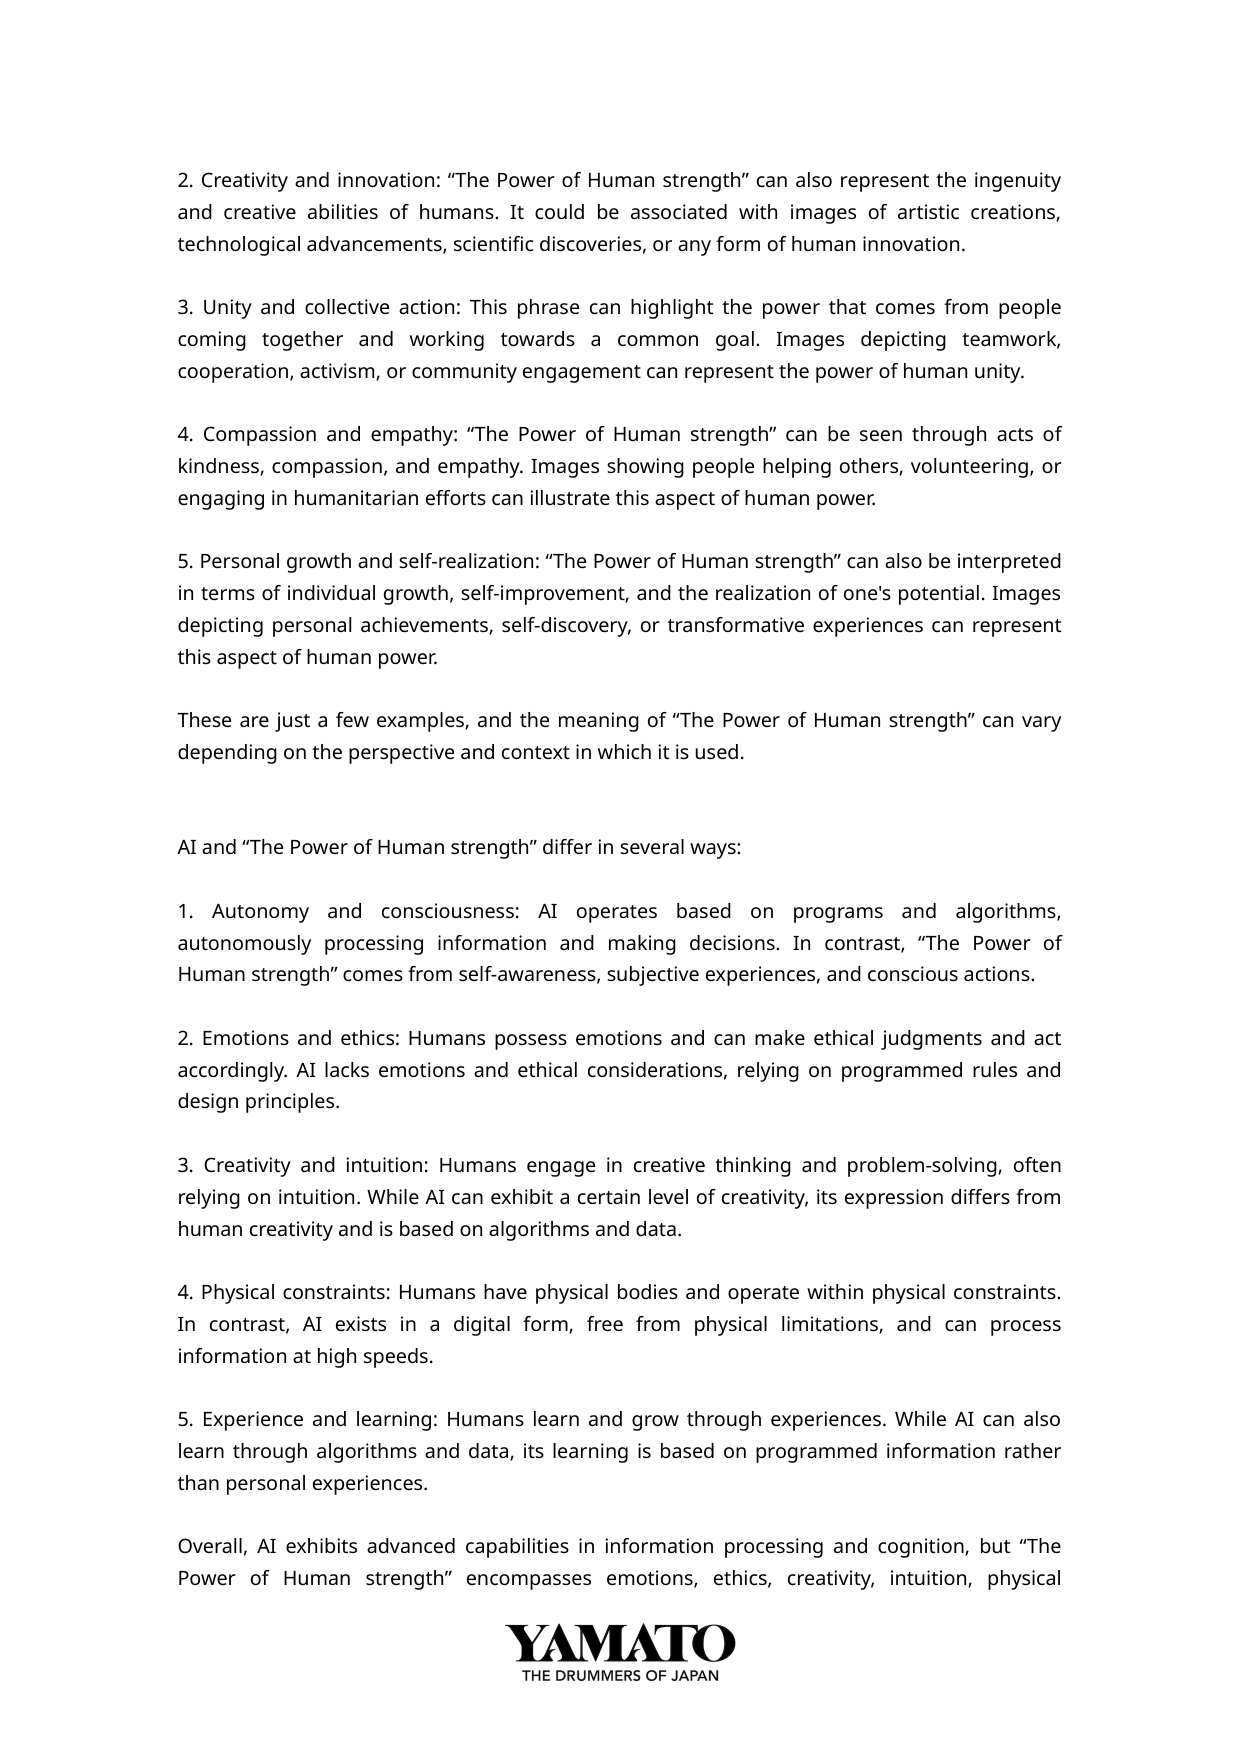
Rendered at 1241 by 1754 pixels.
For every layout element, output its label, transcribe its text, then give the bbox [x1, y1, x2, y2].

text 1. Autonomy and consciousness: AI operates based on programs and algorithms, autonomously processing information and making decisions. In contrast, “The Power of Human strength” comes from self-awareness, subjective experiences, and conscious actions. [177, 895, 1063, 990]
text AI and “The Power of Human strength” differ in several ways: [177, 831, 1063, 863]
picture [489, 1608, 751, 1696]
text 2. Emotions and ethics: Humans possess emotions and can make ethical judgments and act accordingly. AI lacks emotions and ethical considerations, relying on programmed rules and design principles. [177, 1022, 1063, 1117]
text These are just a few examples, and the meaning of “The Power of Human strength” can vary depending on the perspective and context in which it is used. [177, 704, 1063, 768]
text 2. Creativity and innovation: “The Power of Human strength” can also represent the ingenuity and creative abilities of humans. It could be associated with images of artistic creations, technological advancements, scientific discoveries, or any form of human innovation. [177, 164, 1063, 259]
text 5. Personal growth and self-realization: “The Power of Human strength” can also be interpreted in terms of individual growth, self-improvement, and the realization of one's potential. Images depicting personal achievements, self-discovery, or transformative experiences can represent this aspect of human power. [177, 545, 1063, 672]
text 4. Compassion and empathy: “The Power of Human strength” can be seen through acts of kindness, compassion, and empathy. Images showing people helping others, volunteering, or engaging in humanitarian efforts can illustrate this aspect of human power. [177, 418, 1063, 513]
text 3. Creativity and intuition: Humans engage in creative thinking and problem-solving, often relying on intuition. While AI can exhibit a certain level of creativity, its expression differs from human creativity and is based on algorithms and data. [177, 1149, 1063, 1244]
text 3. Unity and collective action: This phrase can highlight the power that comes from people coming together and working towards a common goal. Images depicting teamwork, cooperation, activism, or community engagement can represent the power of human unity. [177, 291, 1063, 386]
text 5. Experience and learning: Humans learn and grow through experiences. While AI can also learn through algorithms and data, its learning is based on programmed information rather than personal experiences. [177, 1403, 1063, 1498]
text 4. Physical constraints: Humans have physical bodies and operate within physical constraints. In contrast, AI exists in a digital form, free from physical limitations, and can process information at high speeds. [177, 1276, 1063, 1371]
